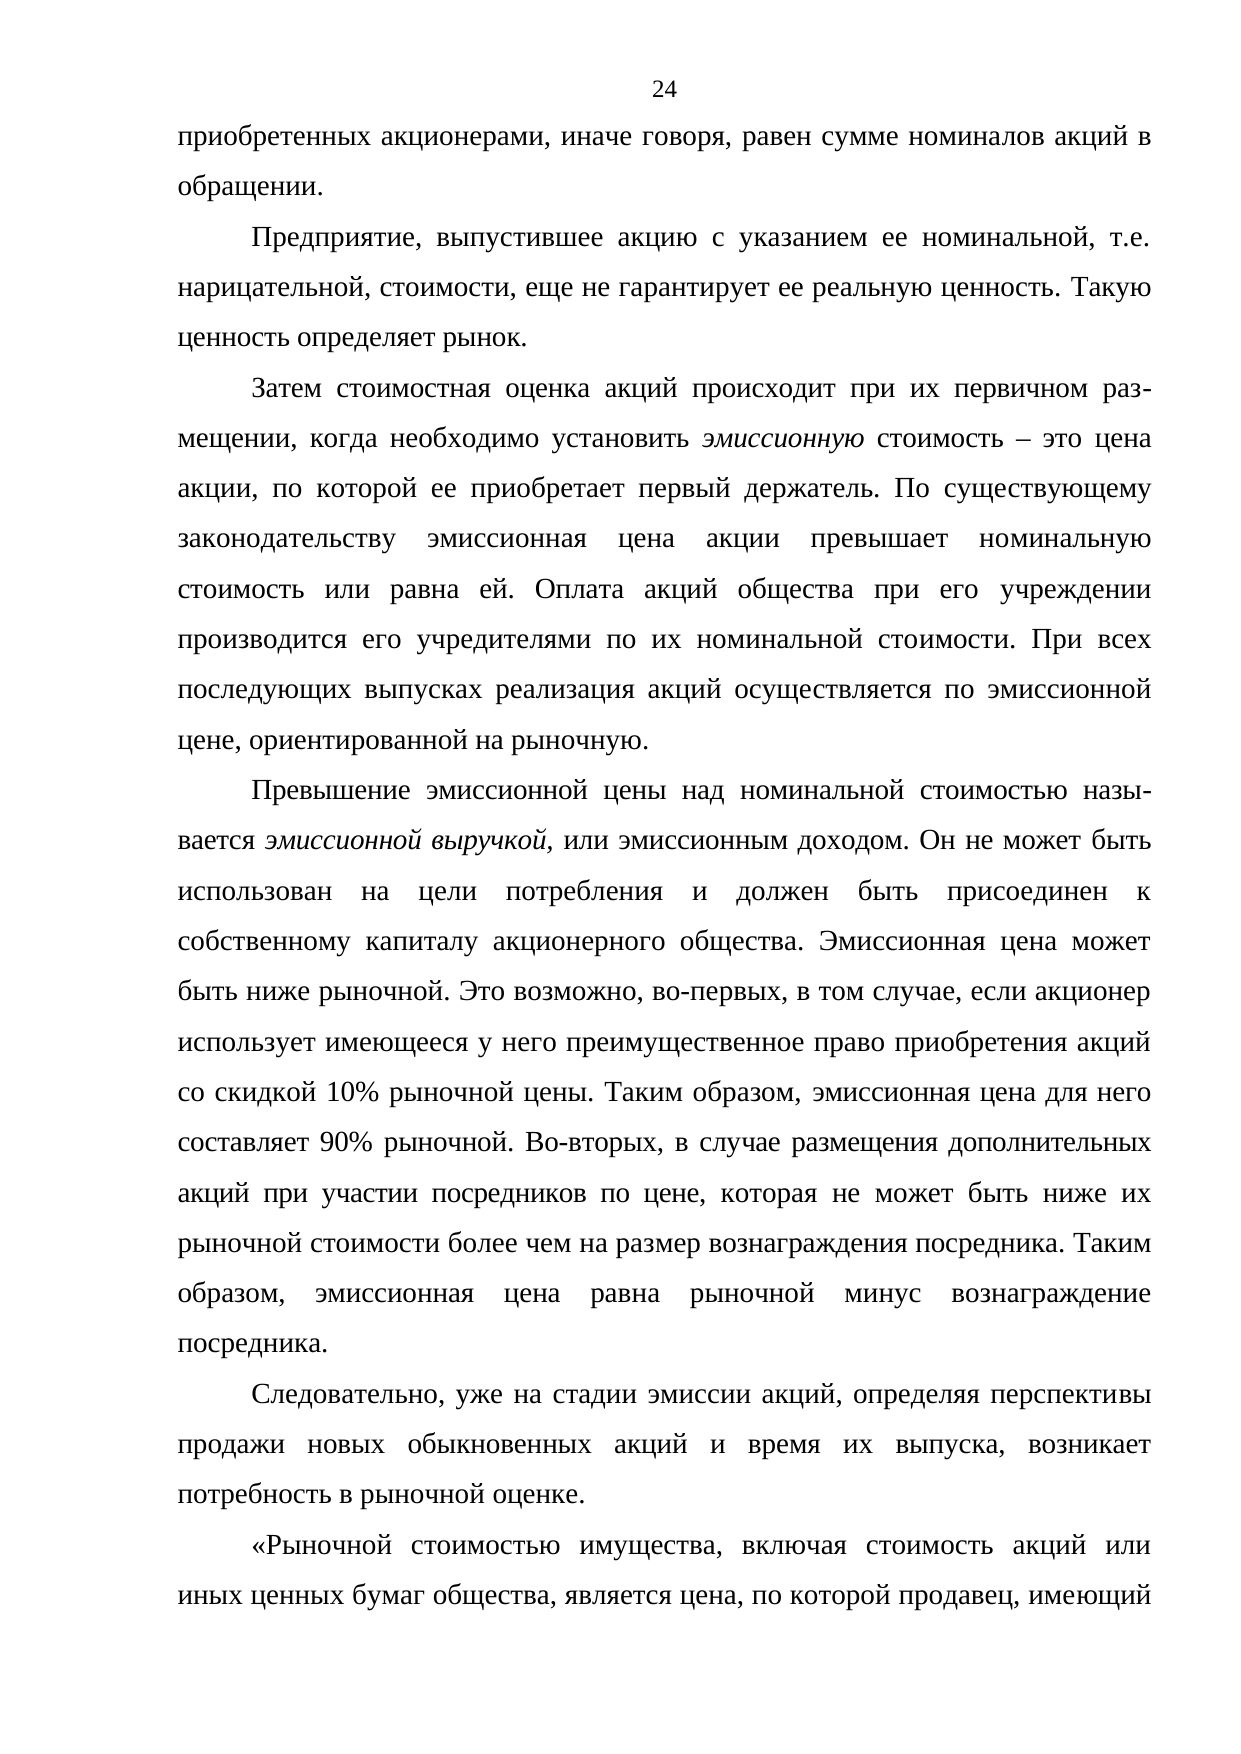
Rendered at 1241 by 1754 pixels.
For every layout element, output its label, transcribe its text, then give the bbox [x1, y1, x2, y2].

text Затем стоимостная оценка акций происходит при их первичном размещении, когда необходимо установить эмиссионную стоимость – это цена акции, по которой ее приобретает первый держатель. По существующему законодательству эмиссионная цена акции превышает номинальную стоимость или равна ей. Оплата акций общества при его учреждении производится его учредителями по их номинальной стоимости. При всех последующих выпусках реализация акций осуществляется по эмиссионной цене, ориентированной на рыночную. [177, 370, 1152, 755]
text Предприятие, выпустившее акцию с указанием ее номинальной, т.е. нарицательной, стоимости, еще не гарантирует ее реальную ценность. Такую ценность определяет рынок. [177, 219, 1152, 353]
text Превышение эмиссионной цены над номинальной стоимостью называется эмиссионной выручкой, или эмиссионным доходом. Он не может быть использован на цели потребления и должен быть присоединен к собственному капиталу акционерного общества. Эмиссионная цена может быть ниже рыночной. Это возможно, во-первых, в том случае, если акционер использует имеющееся у него преимущественное право приобретения акций со скидкой 10% рыночной цены. Таким образом, эмиссионная цена для него составляет 90% рыночной. Во-вторых, в случае размещения дополнительных акций при участии посредников по цене, которая не может быть ниже их рыночной стоимости более чем на размер вознаграждения посредника. Таким образом, эмиссионная цена равна рыночной минус вознаграждение посредника. [177, 772, 1152, 1359]
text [177, 1527, 1152, 1611]
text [177, 118, 1152, 202]
text Следовательно, уже на стадии эмиссии акций, определяя перспективы продажи новых обыкновенных акций и время их выпуска, возникает потребность в рыночной оценке. [177, 1376, 1152, 1510]
